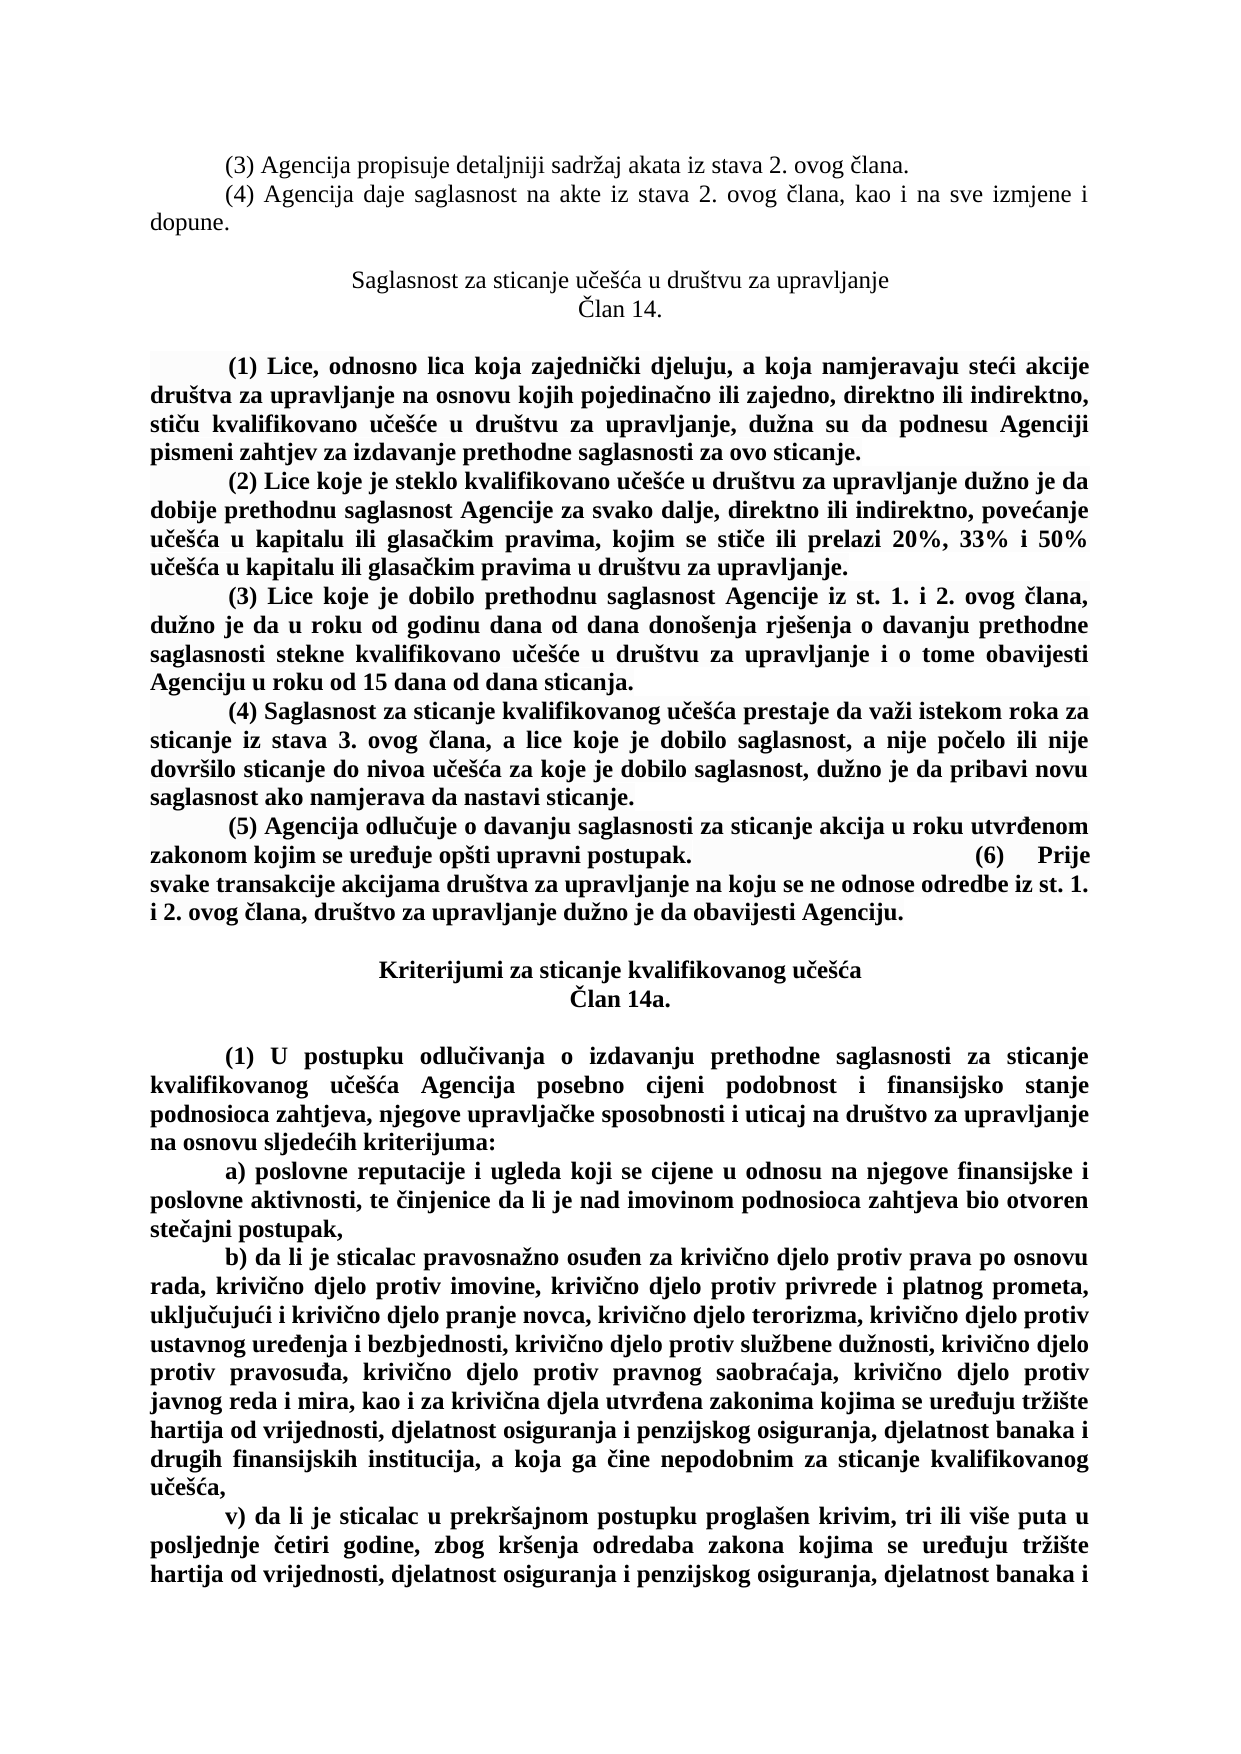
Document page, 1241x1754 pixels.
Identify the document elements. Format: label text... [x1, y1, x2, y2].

text (2) Lice koje je steklo kvalifikovano učešće u društvu za upravljanje dužno je da dobije prethodnu saglasnost Agencije za svako dalje, direktno ili indirektno, povećanje učešća u kapitalu ili glasačkim pravima, kojim se stiče ili prelazi 20%, 33% i 50% učešća u kapitalu ili glasačkim pravima u društvu za upravljanje. [394, 552, 1090, 581]
text (5) Agencija odlučuje o davanju saglasnosti za sticanje akcija u roku utvrđenom zakonom kojim se uređuje opšti upravni postupak. (6) Prije svake transakcije akcijama društva za upravljanje na koju se ne odnose odredbe iz st. 1. i 2. ovog člana, društvo za upravljanje dužno je da obavijesti Agenciju. [150, 897, 1090, 926]
text Član 14. [150, 294, 1090, 322]
text (1) Lice, odnosno lica koja zajednički djeluju, a koja namjeravaju steći akcije društva za upravljanje na osnovu kojih pojedinačno ili zajedno, direktno ili indirektno, stiču kvalifikovano učešće u društvu za upravljanje, dužna su da podnesu Agenciji pismeni zahtjev za izdavanje prethodne saglasnosti za ovo sticanje. [150, 437, 1090, 466]
text b) da li je sticalac pravosnažno osuđen za krivično djelo protiv prava po osnovu rada, krivično djelo protiv imovine, krivično djelo protiv privrede i platnog prometa, uključujući i krivično djelo pranje novca, krivično djelo terorizma, krivično djelo protiv ustavnog uređenja i bezbjednosti, krivično djelo protiv službene dužnosti, krivično djelo protiv pravosuđa, krivično djelo protiv pravnog saobraćaja, krivično djelo protiv javnog reda i mira, kao i za krivična djela utvrđena zakonima kojima se uređuju tržište hartija od vrijednosti, djelatnost osiguranja i penzijskog osiguranja, djelatnost banaka i drugih finansijskih institucija, a koja ga čine nepodobnim za sticanje kvalifikovanog učešća, [150, 1242, 1090, 1501]
text a) poslovne reputacije i ugleda koji se cijene u odnosu na njegove finansijske i poslovne aktivnosti, te činjenice da li je nad imovinom podnosioca zahtjeva bio otvoren stečajni postupak, [150, 1156, 1090, 1242]
text Kriterijumi za sticanje kvalifikovanog učešća [150, 955, 1090, 984]
text Saglasnost za sticanje učešća u društvu za upravljanje [150, 265, 1090, 294]
text (3) Lice koje je dobilo prethodnu saglasnost Agencije iz st. 1. i 2. ovog člana, dužno je da u roku od godinu dana od dana donošenja rješenja o davanju prethodne saglasnosti stekne kvalifikovano učešće u društvu za upravljanje i o tome obavijesti Agenciju u roku od 15 dana od dana sticanja. [179, 667, 1090, 696]
text (4) Agencija daje saglasnost na akte iz stava 2. ovog člana, kao i na sve izmjene i dopune. [150, 179, 1090, 236]
text (1) U postupku odlučivanja o izdavanju prethodne saglasnosti za sticanje kvalifikovanog učešća Agencija posebno cijeni podobnost i finansijsko stanje podnosioca zahtjeva, njegove upravljačke sposobnosti i uticaj na društvo za upravljanje na osnovu sljedećih kriterijuma: [150, 1041, 1090, 1156]
text (3) Agencija propisuje detaljniji sadržaj akata iz stava 2. ovog člana. [150, 150, 1090, 179]
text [150, 1501, 1090, 1587]
text (4) Saglasnost za sticanje kvalifikovanog učešća prestaje da važi istekom roka za sticanje iz stava 3. ovog člana, a lice koje je dobilo saglasnost, a nije počelo ili nije dovršilo sticanje do nivoa učešća za koje je dobilo saglasnost, dužno je da pribavi novu saglasnost ako namjerava da nastavi sticanje. [150, 782, 1090, 811]
text Član 14a. [150, 984, 1090, 1012]
